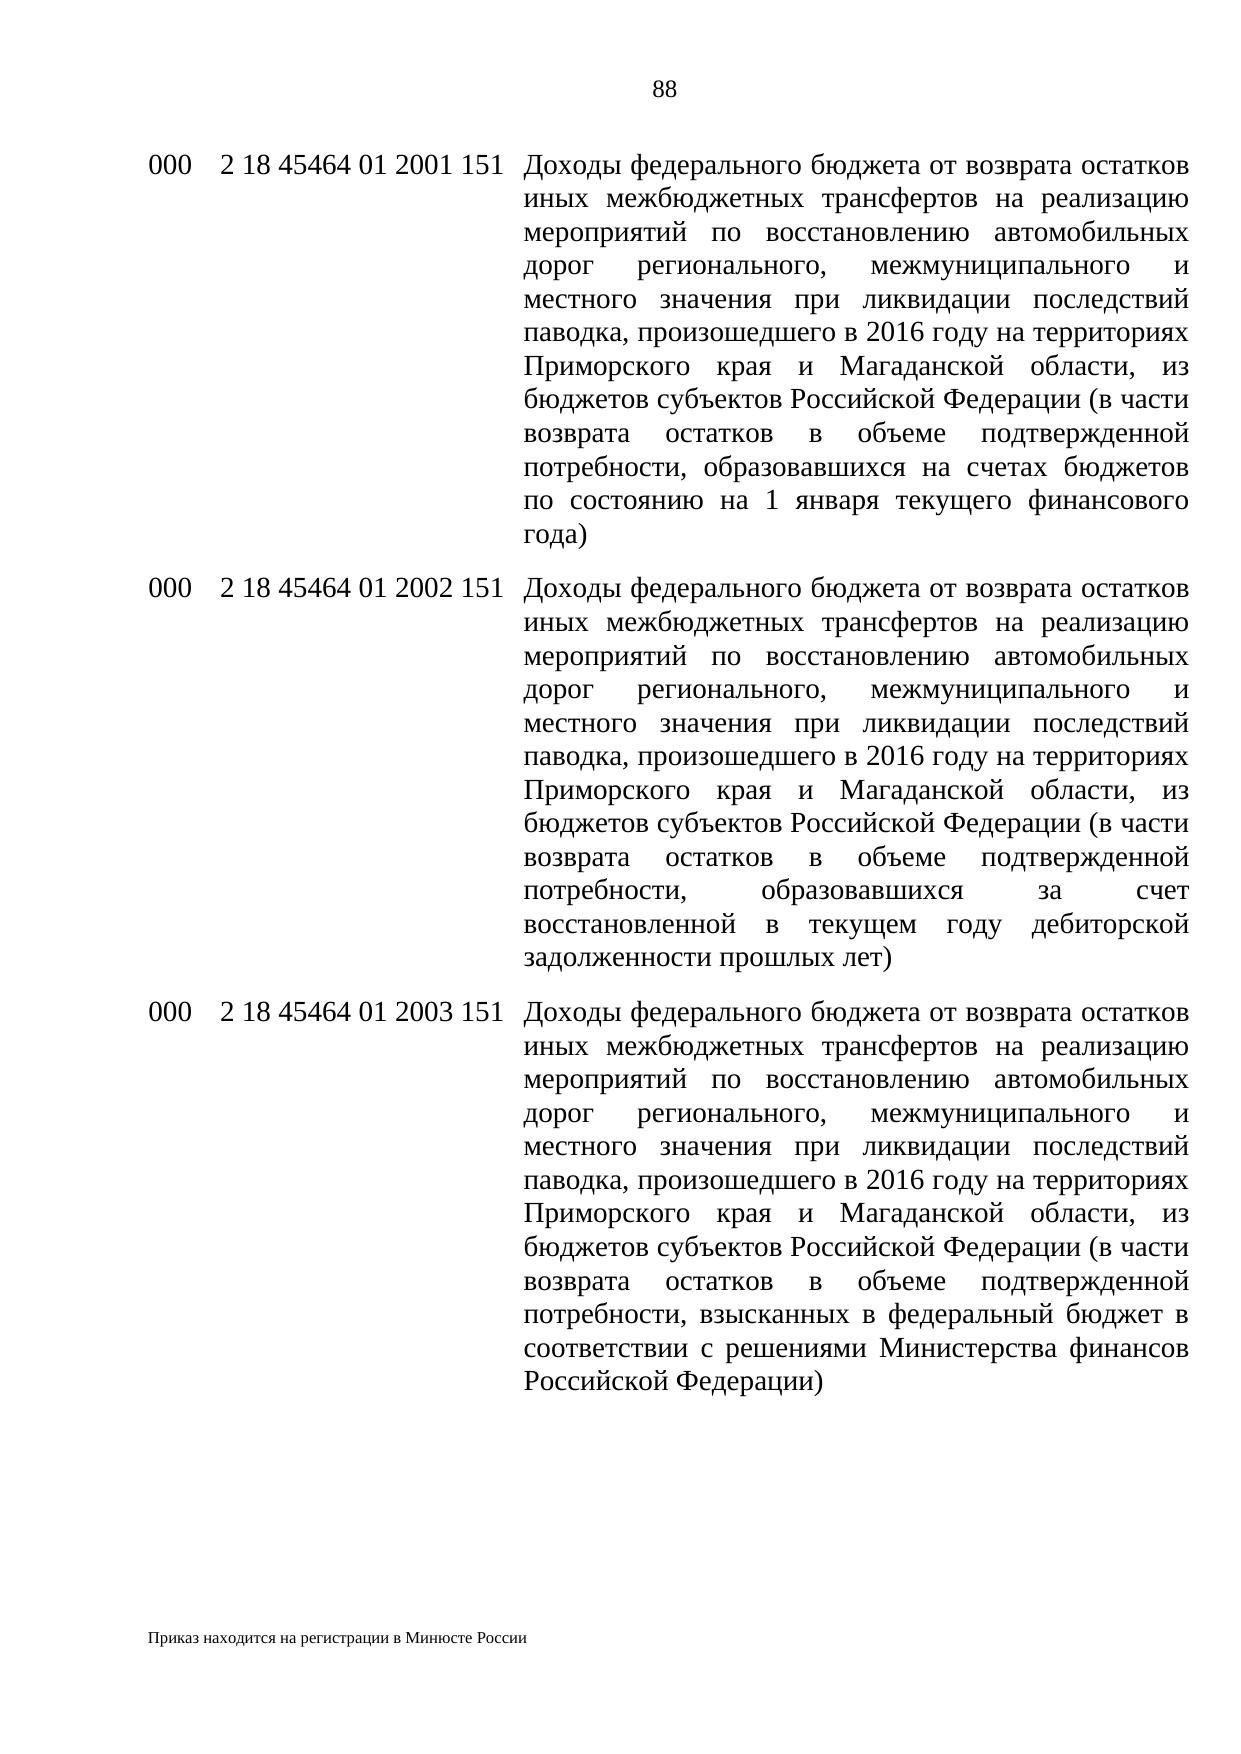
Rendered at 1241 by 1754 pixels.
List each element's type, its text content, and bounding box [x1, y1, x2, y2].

table_cell 2 18 45464 01 2001 151 [207, 136, 517, 560]
table_cell 2 18 45464 01 2003 151 [207, 984, 517, 1407]
table_cell 000 [133, 984, 207, 1407]
table_cell Доходы федерального бюджета от возврата остатков иных межбюджетных трансфертов на реализацию мероприятий по восстановлению автомобильных дорог регионального, межмуниципального и местного значения при ликвидации последствий паводка, произошедшего в 2016 году на территориях Приморского края и Магаданской области, из бюджетов субъектов Российской Федерации (в части возврата остатков в объеме подтвержденной потребности, образовавшихся за счет восстановленной в текущем году дебиторской задолженности прошлых лет) [517, 560, 1196, 984]
table_cell Доходы федерального бюджета от возврата остатков иных межбюджетных трансфертов на реализацию мероприятий по восстановлению автомобильных дорог регионального, межмуниципального и местного значения при ликвидации последствий паводка, произошедшего в 2016 году на территориях Приморского края и Магаданской области, из бюджетов субъектов Российской Федерации (в части возврата остатков в объеме подтвержденной потребности, образовавшихся на счетах бюджетов по состоянию на 1 января текущего финансового года) [517, 136, 1196, 560]
table_cell 2 18 45464 01 2002 151 [207, 560, 517, 984]
table_cell Доходы федерального бюджета от возврата остатков иных межбюджетных трансфертов на реализацию мероприятий по восстановлению автомобильных дорог регионального, межмуниципального и местного значения при ликвидации последствий паводка, произошедшего в 2016 году на территориях Приморского края и Магаданской области, из бюджетов субъектов Российской Федерации (в части возврата остатков в объеме подтвержденной потребности, взысканных в федеральный бюджет в соответствии с решениями Министерства финансов Российской Федерации) [517, 984, 1196, 1407]
table_cell 000 [133, 136, 207, 560]
table_cell 000 [133, 560, 207, 984]
